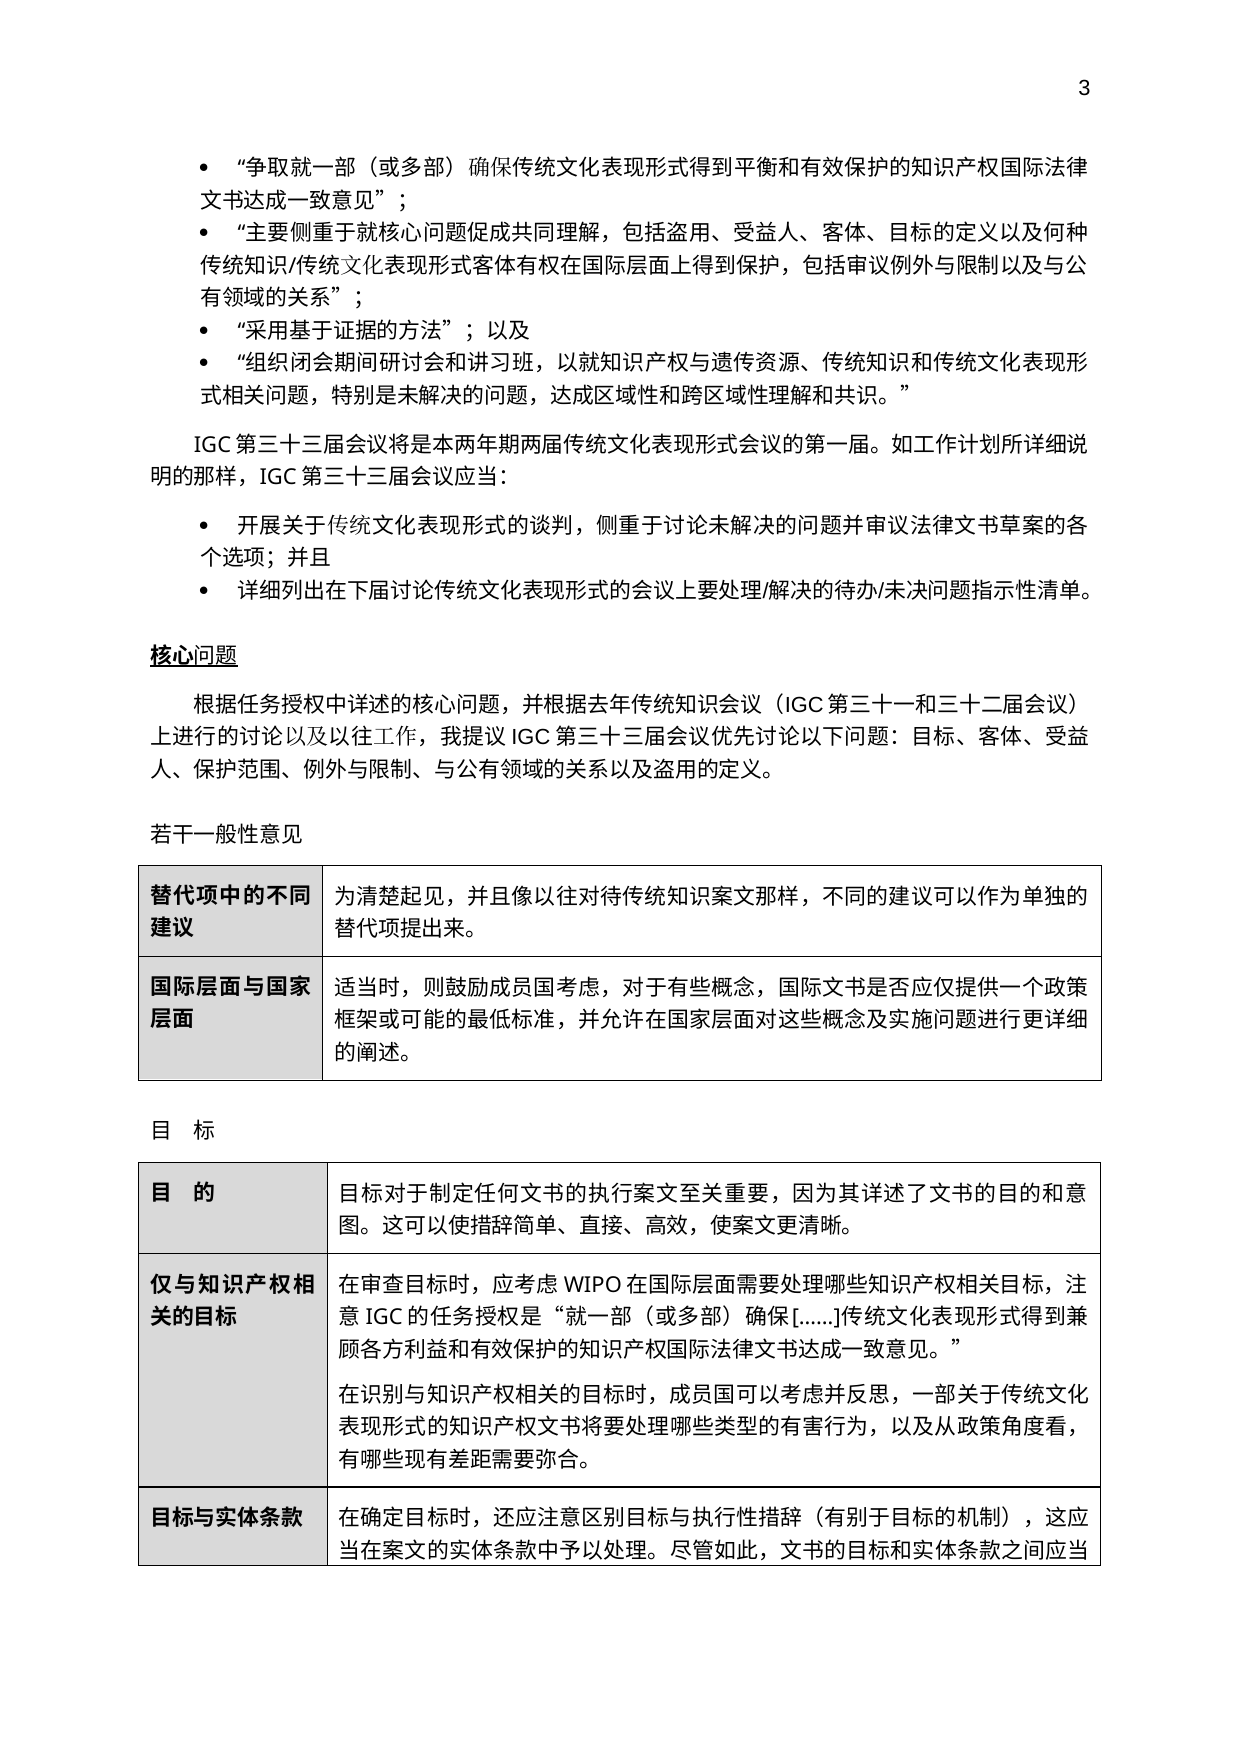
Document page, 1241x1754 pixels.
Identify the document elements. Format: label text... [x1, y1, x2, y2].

list “组织闭会期间研讨会和讲习班，以就知识产权与遗传资源、传统知识和传统文化表现形式相关问题，特别是未解决的问题，达成区域性和跨区域性理解和共识。” [200, 345, 1090, 410]
table_header 目标对于制定任何文书的执行案文至关重要，因为其详述了文书的目的和意图。这可以使措辞简单、直接、高效，使案文更清晰。 [328, 1163, 1100, 1253]
list “采用基于证据的方法”；以及 [200, 312, 1090, 345]
text 核心问题 [150, 637, 1090, 670]
table_header 目 的 [139, 1163, 327, 1253]
text 根据任务授权中详述的核心问题，并根据去年传统知识会议（IGC第三十一和三十二届会议）上进行的讨论以及以往工作，我提议IGC第三十三届会议优先讨论以下问题：目标、客体、受益人、保护范围、例外与限制、与公有领域的关系以及盗用的定义。 [150, 686, 1090, 784]
text 目 标 [150, 1113, 1090, 1146]
list 开展关于传统文化表现形式的谈判，侧重于讨论未解决的问题并审议法律文书草案的各个选项；并且 [200, 507, 1090, 572]
table_header 替代项中的不同建议 [139, 866, 322, 956]
table_cell 在审查目标时，应考虑WIPO在国际层面需要处理哪些知识产权相关目标，注意IGC的任务授权是“就一部（或多部）确保[……]传统文化表现形式得到兼顾各方利益和有效保护的知识产权国际法律文书达成一致意见。” 在识别与知识产权相关的目标时，成员国可以考虑并反思，一部关于传统文化表现形式的知识产权文书将要处理哪些类型的有害行为，以及从政策角度看，有哪些现有差距需要弥合。 [328, 1254, 1100, 1486]
list 详细列出在下届讨论传统文化表现形式的会议上要处理/解决的待办/未决问题指示性清单。 [200, 572, 1090, 605]
table_cell 适当时，则鼓励成员国考虑，对于有些概念，国际文书是否应仅提供一个政策框架或可能的最低标准，并允许在国家层面对这些概念及实施问题进行更详细的阐述。 [323, 957, 1101, 1079]
text IGC第三十三届会议将是本两年期两届传统文化表现形式会议的第一届。如工作计划所详细说明的那样，IGC第三十三届会议应当： [150, 426, 1090, 491]
table_cell 目标与实体条款 [139, 1488, 327, 1565]
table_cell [328, 1488, 1100, 1565]
list “主要侧重于就核心问题促成共同理解，包括盗用、受益人、客体、目标的定义以及何种传统知识/传统文化表现形式客体有权在国际层面上得到保护，包括审议例外与限制以及与公有领域的关系”； [200, 215, 1090, 312]
table_header 为清楚起见，并且像以往对待传统知识案文那样，不同的建议可以作为单独的替代项提出来。 [323, 866, 1101, 956]
list “争取就一部（或多部）确保传统文化表现形式得到平衡和有效保护的知识产权国际法律文书达成一致意见”； [200, 150, 1090, 215]
text 若干一般性意见 [150, 816, 1090, 849]
table_cell 国际层面与国家层面 [139, 957, 322, 1079]
table_cell 仅与知识产权相关的目标 [139, 1254, 327, 1486]
